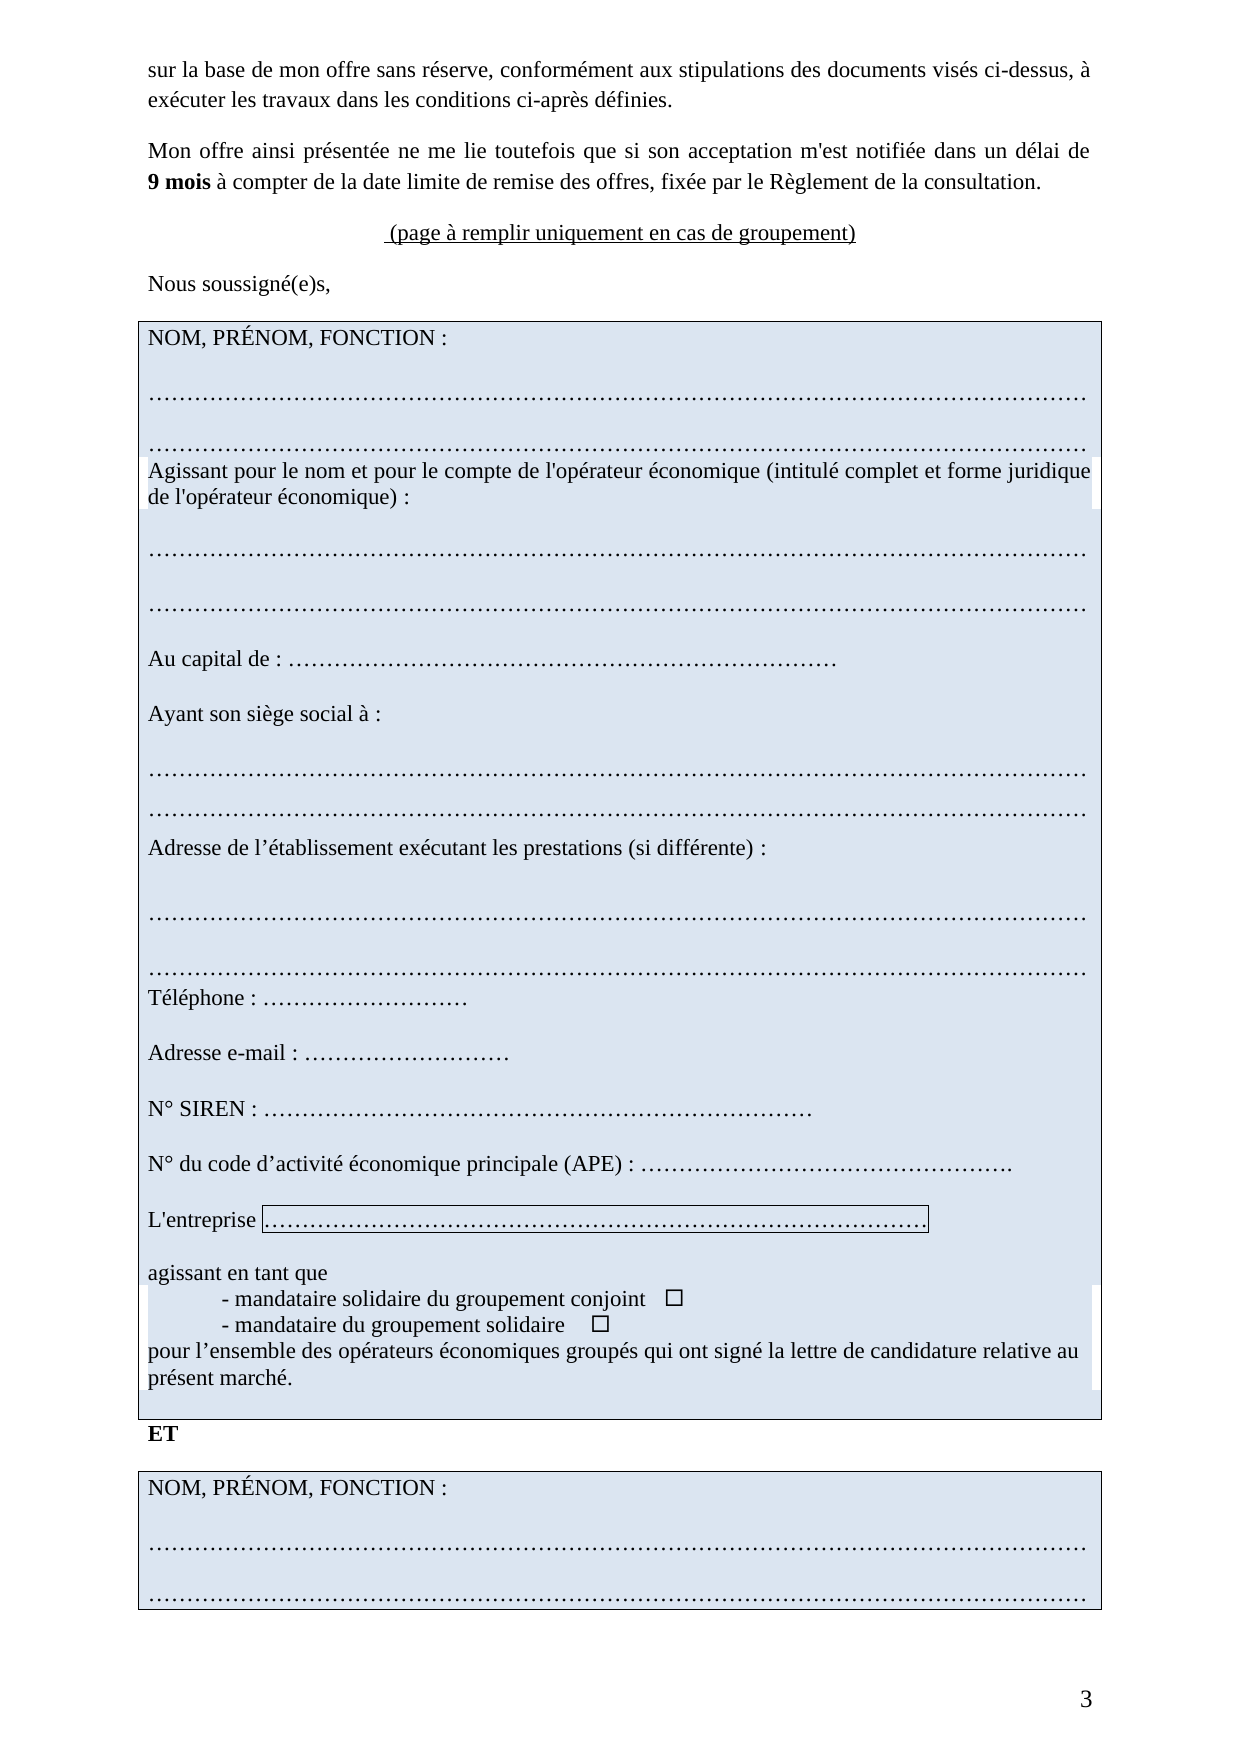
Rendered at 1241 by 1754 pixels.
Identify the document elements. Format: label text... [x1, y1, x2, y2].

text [148, 56, 1092, 113]
text N° du code d’activité économique principale (APE) : …………………………………………. [139, 1147, 1101, 1176]
text agissant en tant que [139, 1255, 1101, 1285]
text …………………………………………………………………………………………………………… [139, 896, 1101, 925]
text (page à remplir uniquement en cas de groupement) [148, 219, 1092, 245]
text - mandataire du groupement solidaire [148, 1311, 1092, 1338]
text …………………………………………………………………………………………………………… [139, 587, 1101, 616]
text Nous soussigné(e)s, [148, 270, 1092, 296]
text ………………………………………………………………………………………………………………………………………………………………………………………………………………………… Adresse de l’établissement exécutant les prestations (si différente) : [139, 752, 1101, 861]
text Au capital de : ……………………………………………………………… [139, 642, 1101, 671]
text Mon offre ainsi présentée ne me lie toutefois que si son acceptation m'est notifiée dans un délai de 9 mois à compter de la date limite de remise des offres, fixée par le Règlement de la consultation. [148, 137, 1092, 194]
text Adresse e-mail : ……………………… [139, 1036, 1101, 1066]
text ……………………………………………………………………………………………………………Téléphone : ……………………… [139, 951, 1101, 1011]
text L'entreprise …………………………………………………………………………… [139, 1202, 1101, 1233]
text ET [148, 1420, 1092, 1446]
text NOM, PRÉNOM, FONCTION : [139, 322, 1101, 350]
text pour l’ensemble des opérateurs économiques groupés qui ont signé la lettre de candidature relative au présent marché. [148, 1338, 1092, 1387]
text N° SIREN : ……………………………………………………………… [139, 1092, 1101, 1121]
text …………………………………………………………………………………………………………… [139, 376, 1101, 406]
text - mandataire solidaire du groupement conjoint [148, 1285, 1092, 1311]
text …………………………………………………………………………………………………………… [139, 531, 1101, 561]
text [139, 1526, 1101, 1556]
text …………………………………………………………………………………………………………… [139, 427, 1101, 457]
text Ayant son siège social à : [139, 697, 1101, 727]
text Agissant pour le nom et pour le compte de l'opérateur économique (intitulé complet et forme juridique de l'opérateur économique) : [148, 457, 1092, 509]
text NOM, PRÉNOM, FONCTION : [139, 1472, 1101, 1500]
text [139, 1577, 1101, 1609]
